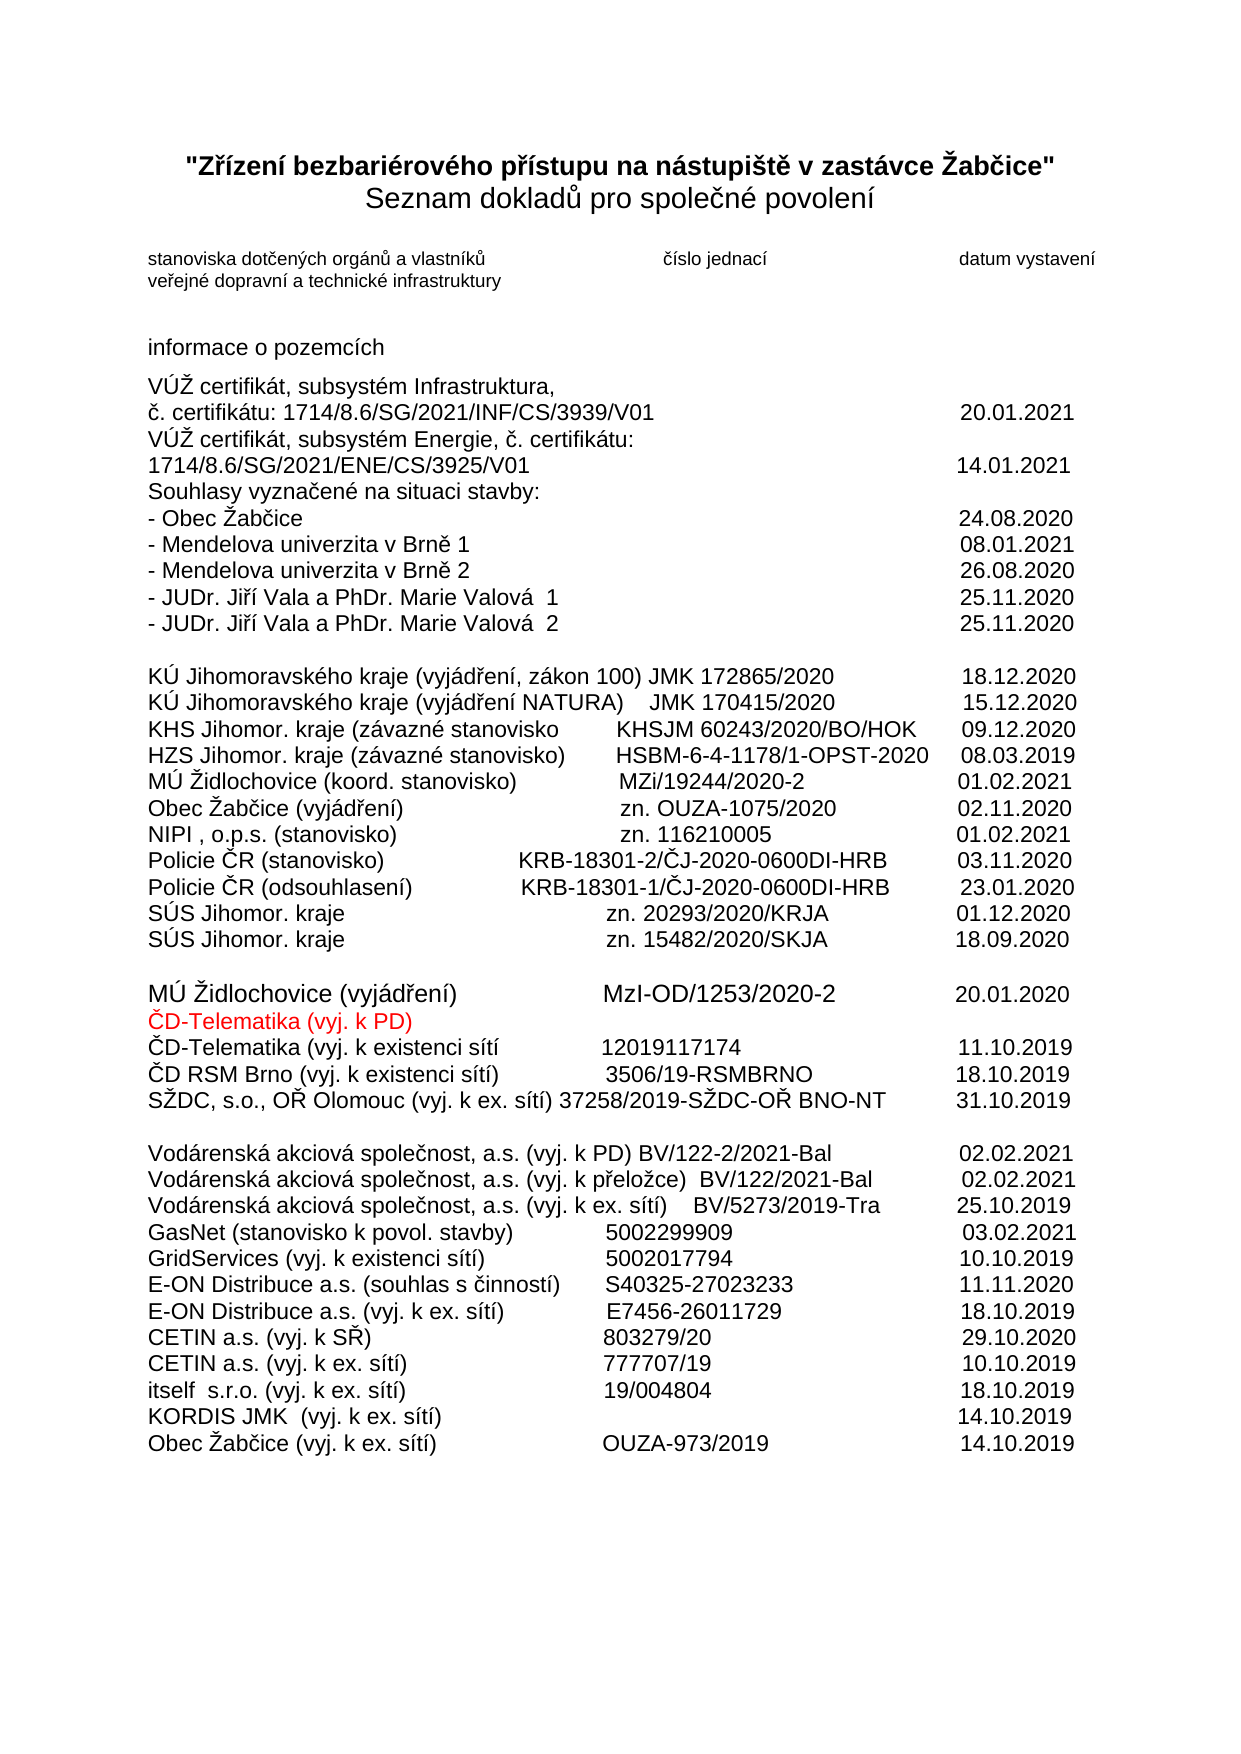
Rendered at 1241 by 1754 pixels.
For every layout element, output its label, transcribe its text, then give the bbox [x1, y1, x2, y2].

text HZS Jihomor. kraje (závazné stanovisko) HSBM-6-4-1178/1-OPST-2020 08.03.2019 [148, 742, 1093, 768]
text KÚ Jihomoravského kraje (vyjádření NATURA) JMK 170415/2020 15.12.2020 [148, 689, 1093, 716]
text Souhlasy vyznačené na situaci stavby: [148, 478, 1093, 505]
text NIPI , o.p.s. (stanovisko) zn. 116210005 01.02.2021 [148, 821, 1093, 847]
text - Obec Žabčice 24.08.2020 [148, 505, 1093, 531]
text KHS Jihomor. kraje (závazné stanovisko KHSJM 60243/2020/BO/HOK 09.12.2020 [148, 716, 1093, 742]
text č. certifikátu: 1714/8.6/SG/2021/INF/CS/3939/V01 20.01.2021 [148, 399, 1093, 426]
text - Mendelova univerzita v Brně 2 26.08.2020 [148, 557, 1093, 584]
text veřejné dopravní a technické infrastruktury [148, 269, 1093, 291]
text CETIN a.s. (vyj. k ex. sítí) 777707/19 10.10.2019 [148, 1350, 1093, 1377]
text - JUDr. Jiří Vala a PhDr. Marie Valová 2 25.11.2020 [148, 610, 1093, 636]
text VÚŽ certifikát, subsystém Energie, č. certifikátu: [148, 426, 1093, 452]
text MÚ Židlochovice (vyjádření) MzI-OD/1253/2020-2 20.01.2020 [148, 979, 1093, 1008]
text GridServices (vyj. k existenci sítí) 5002017794 10.10.2019 [148, 1245, 1093, 1271]
text VÚŽ certifikát, subsystém Infrastruktura, [148, 373, 1093, 399]
text informace o pozemcích [148, 334, 1093, 360]
text SŽDC, s.o., OŘ Olomouc (vyj. k ex. sítí) 37258/2019-SŽDC-OŘ BNO-NT 31.10.2019 [148, 1087, 1093, 1113]
text E-ON Distribuce a.s. (souhlas s činností) S40325-27023233 11.11.2020 [148, 1271, 1093, 1298]
text ČD-Telematika (vyj. k PD) [148, 1008, 1093, 1034]
text KÚ Jihomoravského kraje (vyjádření, zákon 100) JMK 172865/2020 18.12.2020 [148, 663, 1093, 689]
text GasNet (stanovisko k povol. stavby) 5002299909 03.02.2021 [148, 1219, 1093, 1245]
text itself s.r.o. (vyj. k ex. sítí) 19/004804 18.10.2019 [148, 1377, 1093, 1403]
text - Mendelova univerzita v Brně 1 08.01.2021 [148, 531, 1093, 557]
text Obec Žabčice (vyjádření) zn. OUZA-1075/2020 02.11.2020 [148, 794, 1093, 821]
text Vodárenská akciová společnost, a.s. (vyj. k PD) BV/122-2/2021-Bal 02.02.2021 [148, 1139, 1093, 1166]
text Vodárenská akciová společnost, a.s. (vyj. k ex. sítí) BV/5273/2019-Tra 25.10.2019 [148, 1192, 1093, 1219]
text Seznam dokladů pro společné povolení [148, 181, 1093, 214]
text CETIN a.s. (vyj. k SŘ) 803279/20 29.10.2020 [148, 1324, 1093, 1350]
text ČD-Telematika (vyj. k existenci sítí 12019117174 11.10.2019 [148, 1034, 1093, 1061]
text 1714/8.6/SG/2021/ENE/CS/3925/V01 14.01.2021 [148, 452, 1093, 478]
text MÚ Židlochovice (koord. stanovisko) MZi/19244/2020-2 01.02.2021 [148, 768, 1093, 794]
text Policie ČR (stanovisko) KRB-18301-2/ČJ-2020-0600DI-HRB 03.11.2020 [148, 847, 1093, 874]
text Vodárenská akciová společnost, a.s. (vyj. k přeložce) BV/122/2021-Bal 02.02.2021 [148, 1166, 1093, 1192]
text stanoviska dotčených orgánů a vlastníků číslo jednací datum vystavení [148, 248, 1137, 269]
text E-ON Distribuce a.s. (vyj. k ex. sítí) E7456-26011729 18.10.2019 [148, 1298, 1093, 1324]
text ČD RSM Brno (vyj. k existenci sítí) 3506/19-RSMBRNO 18.10.2019 [148, 1061, 1093, 1087]
text SÚS Jihomor. kraje zn. 15482/2020/SKJA 18.09.2020 [148, 926, 1093, 953]
text "Zřízení bezbariérového přístupu na nástupiště v zastávce Žabčice" [148, 149, 1093, 181]
text SÚS Jihomor. kraje zn. 20293/2020/KRJA 01.12.2020 [148, 900, 1093, 926]
text Policie ČR (odsouhlasení) KRB-18301-1/ČJ-2020-0600DI-HRB 23.01.2020 [148, 874, 1093, 900]
text Obec Žabčice (vyj. k ex. sítí) OUZA-973/2019 14.10.2019 [148, 1429, 1093, 1456]
text - JUDr. Jiří Vala a PhDr. Marie Valová 1 25.11.2020 [148, 584, 1093, 610]
text KORDIS JMK (vyj. k ex. sítí) 14.10.2019 [148, 1403, 1093, 1429]
